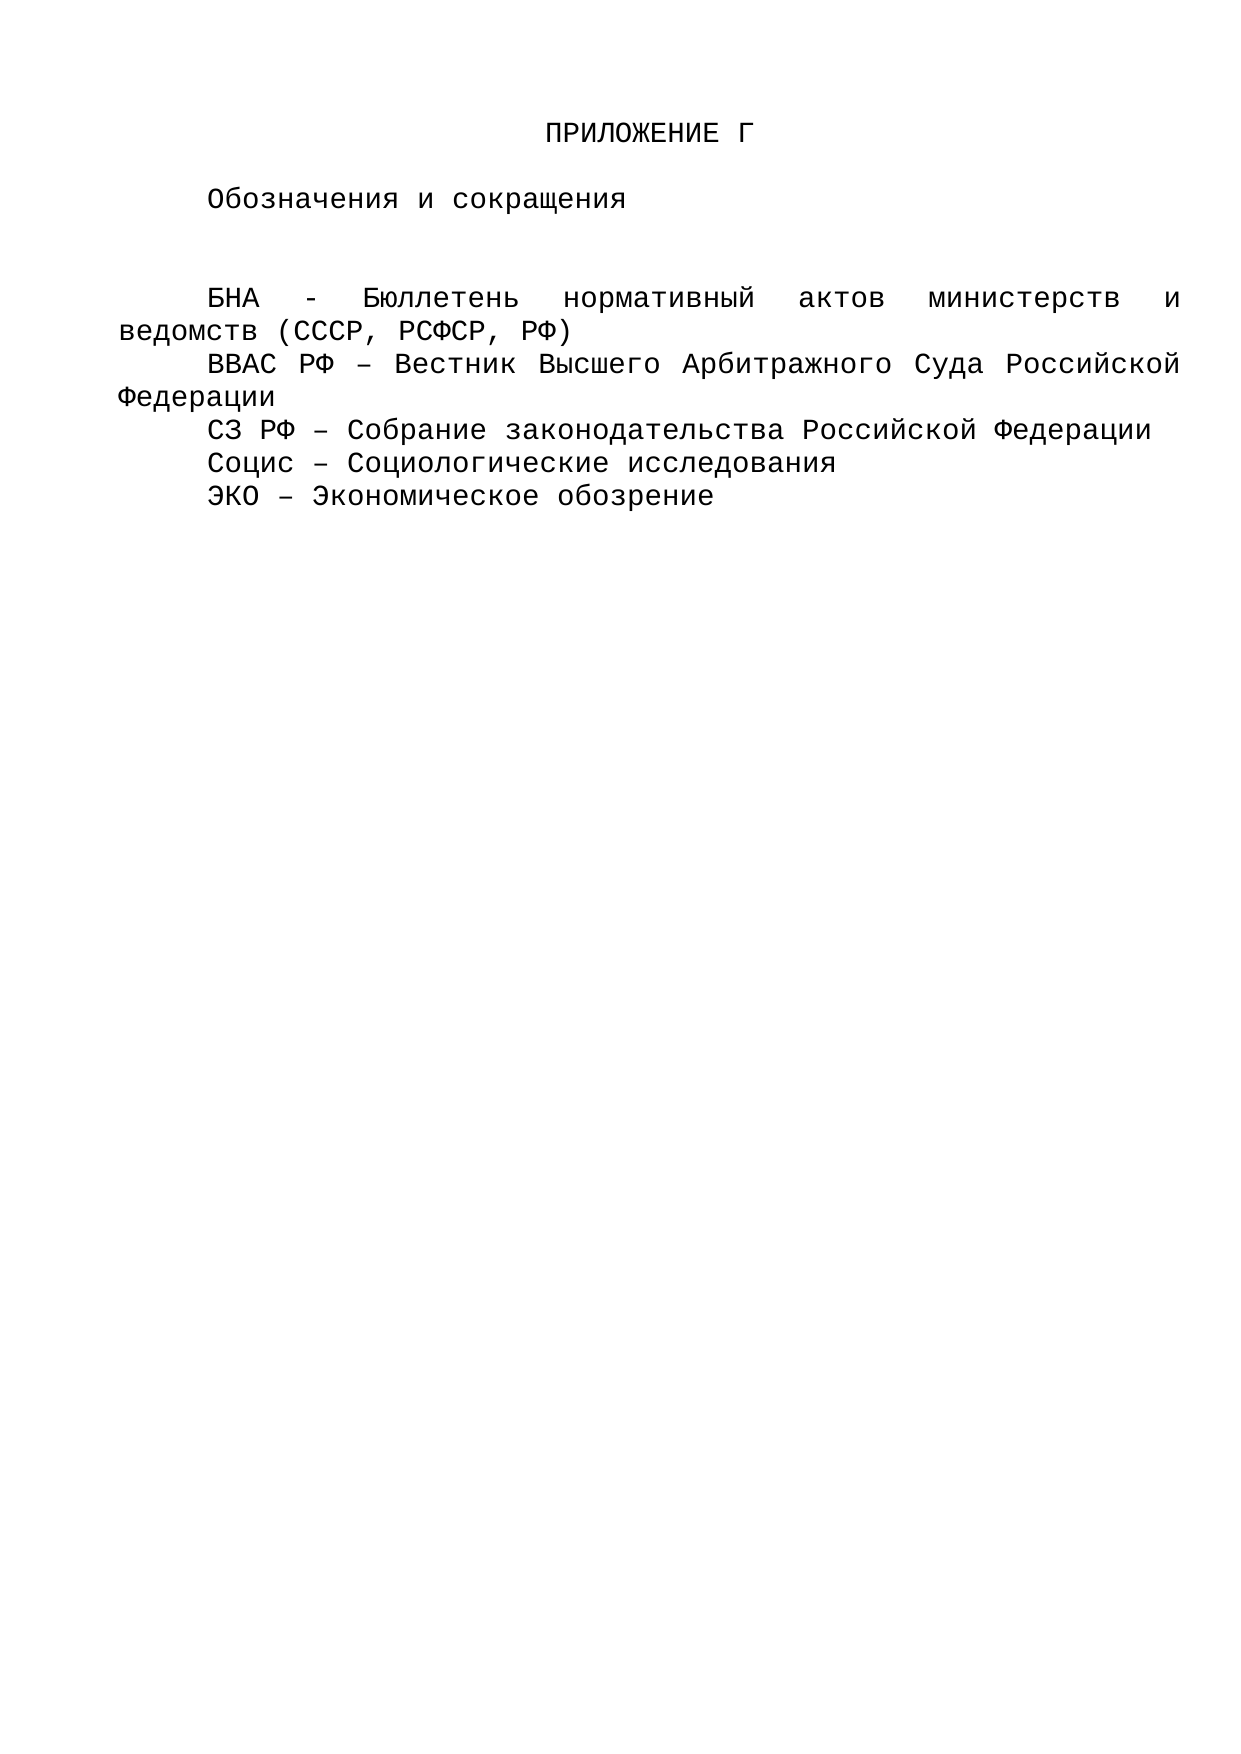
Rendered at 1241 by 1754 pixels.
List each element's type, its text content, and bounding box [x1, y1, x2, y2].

text ВВАС РФ – Вестник Высшего Арбитражного Суда Российской Федерации [118, 349, 1181, 415]
text Социс – Социологические исследования [118, 448, 1181, 481]
text БНА - Бюллетень нормативный актов министерств и ведомств (СССР, РСФСР, РФ) [118, 283, 1181, 349]
text ЭКО – Экономическое обозрение [118, 481, 1181, 514]
text Обозначения и сокращения [118, 184, 1181, 217]
text СЗ РФ – Собрание законодательства Российской Федерации [118, 415, 1181, 448]
text ПРИЛОЖЕНИЕ Г [118, 118, 1181, 151]
